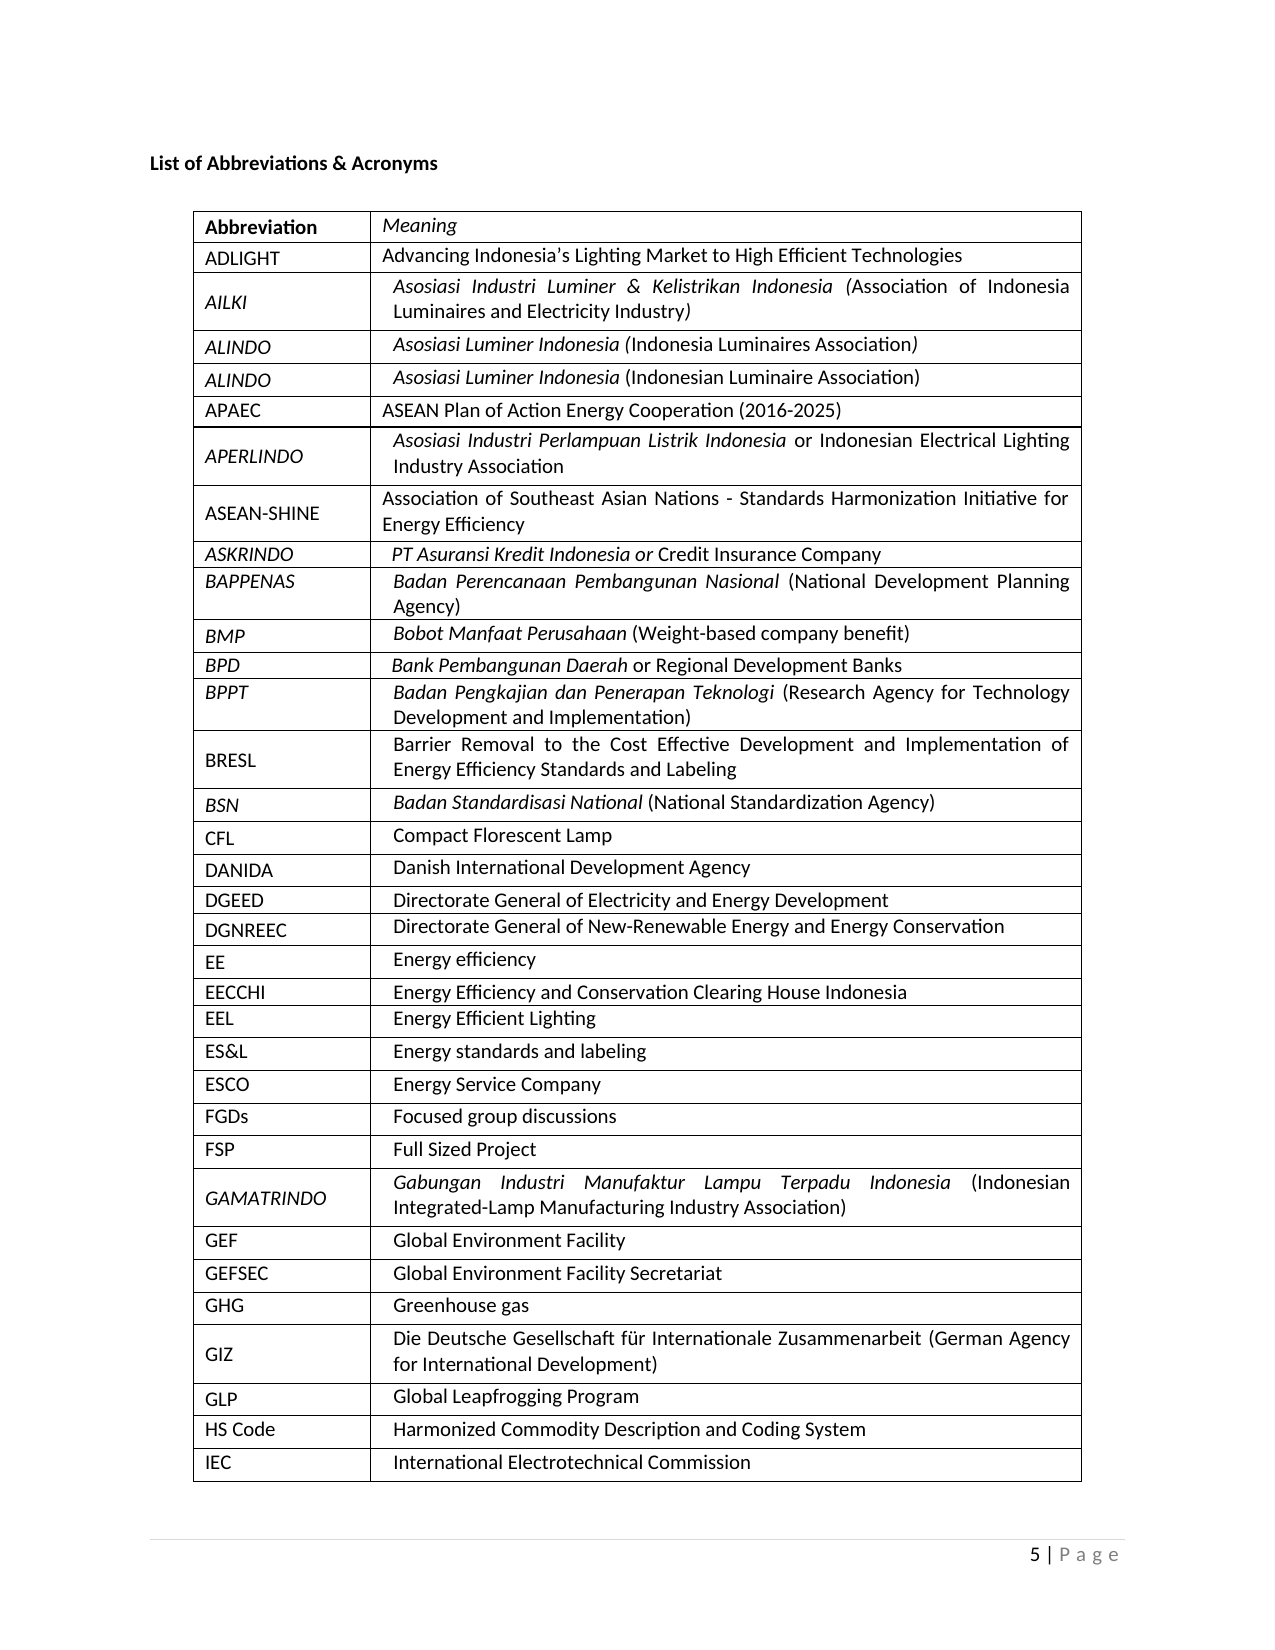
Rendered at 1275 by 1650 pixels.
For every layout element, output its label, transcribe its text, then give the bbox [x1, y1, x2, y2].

table_cell Asosiasi Industri Luminer & Kelistrikan Indonesia (Association of Indonesia Luminaires and Electricity Industry) [371, 273, 1081, 330]
table_cell GHG [194, 1293, 370, 1324]
table_cell BRESL [194, 731, 370, 788]
table_cell Global Environment Facility Secretariat [371, 1260, 1081, 1292]
table_cell AILKI [194, 273, 370, 330]
table_cell GAMATRINDO [194, 1169, 370, 1226]
table_cell Badan Standardisasi National (National Standardization Agency) [371, 789, 1081, 821]
table_cell EECCHI [194, 979, 370, 1004]
table_cell EE [194, 946, 370, 978]
table_cell International Electrotechnical Commission [371, 1449, 1081, 1481]
table_cell Global Leapfrogging Program [371, 1384, 1081, 1415]
table_cell Bobot Manfaat Perusahaan (Weight-based company benefit) [371, 620, 1081, 652]
table_cell IEC [194, 1449, 370, 1481]
table_cell Asosiasi Industri Perlampuan Listrik Indonesia or Indonesian Electrical Lighting Industry Association [371, 428, 1081, 484]
table_cell CFL [194, 822, 370, 853]
table_header Meaning [371, 212, 1081, 242]
table_cell Focused group discussions [371, 1104, 1081, 1135]
table_cell FGDs [194, 1104, 370, 1135]
table_cell Directorate General of Electricity and Energy Development [371, 887, 1081, 913]
table_cell Compact Florescent Lamp [371, 822, 1081, 853]
table_cell GIZ [194, 1325, 370, 1382]
table_cell ADLIGHT [194, 243, 370, 272]
table_cell BPD [194, 653, 370, 678]
table_cell ASKRINDO [194, 542, 370, 567]
table_cell Energy Efficient Lighting [371, 1006, 1081, 1037]
table_cell Greenhouse gas [371, 1293, 1081, 1324]
table_cell EEL [194, 1006, 370, 1037]
table_cell Asosiasi Luminer Indonesia (Indonesian Luminaire Association) [371, 364, 1081, 396]
table_cell DANIDA [194, 855, 370, 886]
table_cell Directorate General of New-Renewable Energy and Energy Conservation [371, 914, 1081, 945]
table_cell GEF [194, 1227, 370, 1259]
table_cell FSP [194, 1136, 370, 1168]
table_cell Energy Service Company [371, 1071, 1081, 1103]
table_cell BPPT [194, 679, 370, 730]
table_cell Advancing Indonesia’s Lighting Market to High Efficient Technologies [371, 243, 1081, 272]
table_cell ES&L [194, 1038, 370, 1070]
table_cell Energy efficiency [371, 946, 1081, 978]
table_header Abbreviation [194, 212, 370, 242]
table_cell Energy Efficiency and Conservation Clearing House Indonesia [371, 979, 1081, 1004]
table_cell Energy standards and labeling [371, 1038, 1081, 1070]
table_cell Badan Pengkajian dan Penerapan Teknologi (Research Agency for Technology Development and Implementation) [371, 679, 1081, 730]
table_cell Full Sized Project [371, 1136, 1081, 1168]
table_cell PT Asuransi Kredit Indonesia or Credit Insurance Company [371, 542, 1081, 567]
table_cell Association of Southeast Asian Nations - Standards Harmonization Initiative for Energy Efficiency [371, 486, 1081, 541]
table_cell Badan Perencanaan Pembangunan Nasional (National Development Planning Agency) [371, 568, 1081, 619]
table_cell APAEC [194, 397, 370, 426]
table_cell HS Code [194, 1416, 370, 1448]
table_cell Harmonized Commodity Description and Coding System [371, 1416, 1081, 1448]
table_cell BSN [194, 789, 370, 821]
table_cell Gabungan Industri Manufaktur Lampu Terpadu Indonesia (Indonesian Integrated-Lamp Manufacturing Industry Association) [371, 1169, 1081, 1226]
table_cell DGEED [194, 887, 370, 913]
table_cell APERLINDO [194, 428, 370, 484]
table_cell Danish International Development Agency [371, 855, 1081, 886]
table_cell ASEAN-SHINE [194, 486, 370, 541]
table_cell Barrier Removal to the Cost Effective Development and Implementation of Energy Efficiency Standards and Labeling [371, 731, 1081, 788]
table_cell GLP [194, 1384, 370, 1415]
table_cell ASEAN Plan of Action Energy Cooperation (2016-2025) [371, 397, 1081, 426]
table_cell Die Deutsche Gesellschaft für Internationale Zusammenarbeit (German Agency for International Development) [371, 1325, 1081, 1382]
table_cell Asosiasi Luminer Indonesia (Indonesia Luminaires Association) [371, 331, 1081, 363]
table_cell Bank Pembangunan Daerah or Regional Development Banks [371, 653, 1081, 678]
table_cell BMP [194, 620, 370, 652]
table_cell ALINDO [194, 331, 370, 363]
table_cell DGNREEC [194, 914, 370, 945]
table_cell Global Environment Facility [371, 1227, 1081, 1259]
table_cell ALINDO [194, 364, 370, 396]
text List of Abbreviations & Acronyms [150, 150, 1125, 175]
table_cell GEFSEC [194, 1260, 370, 1292]
table_cell BAPPENAS [194, 568, 370, 619]
table_cell ESCO [194, 1071, 370, 1103]
